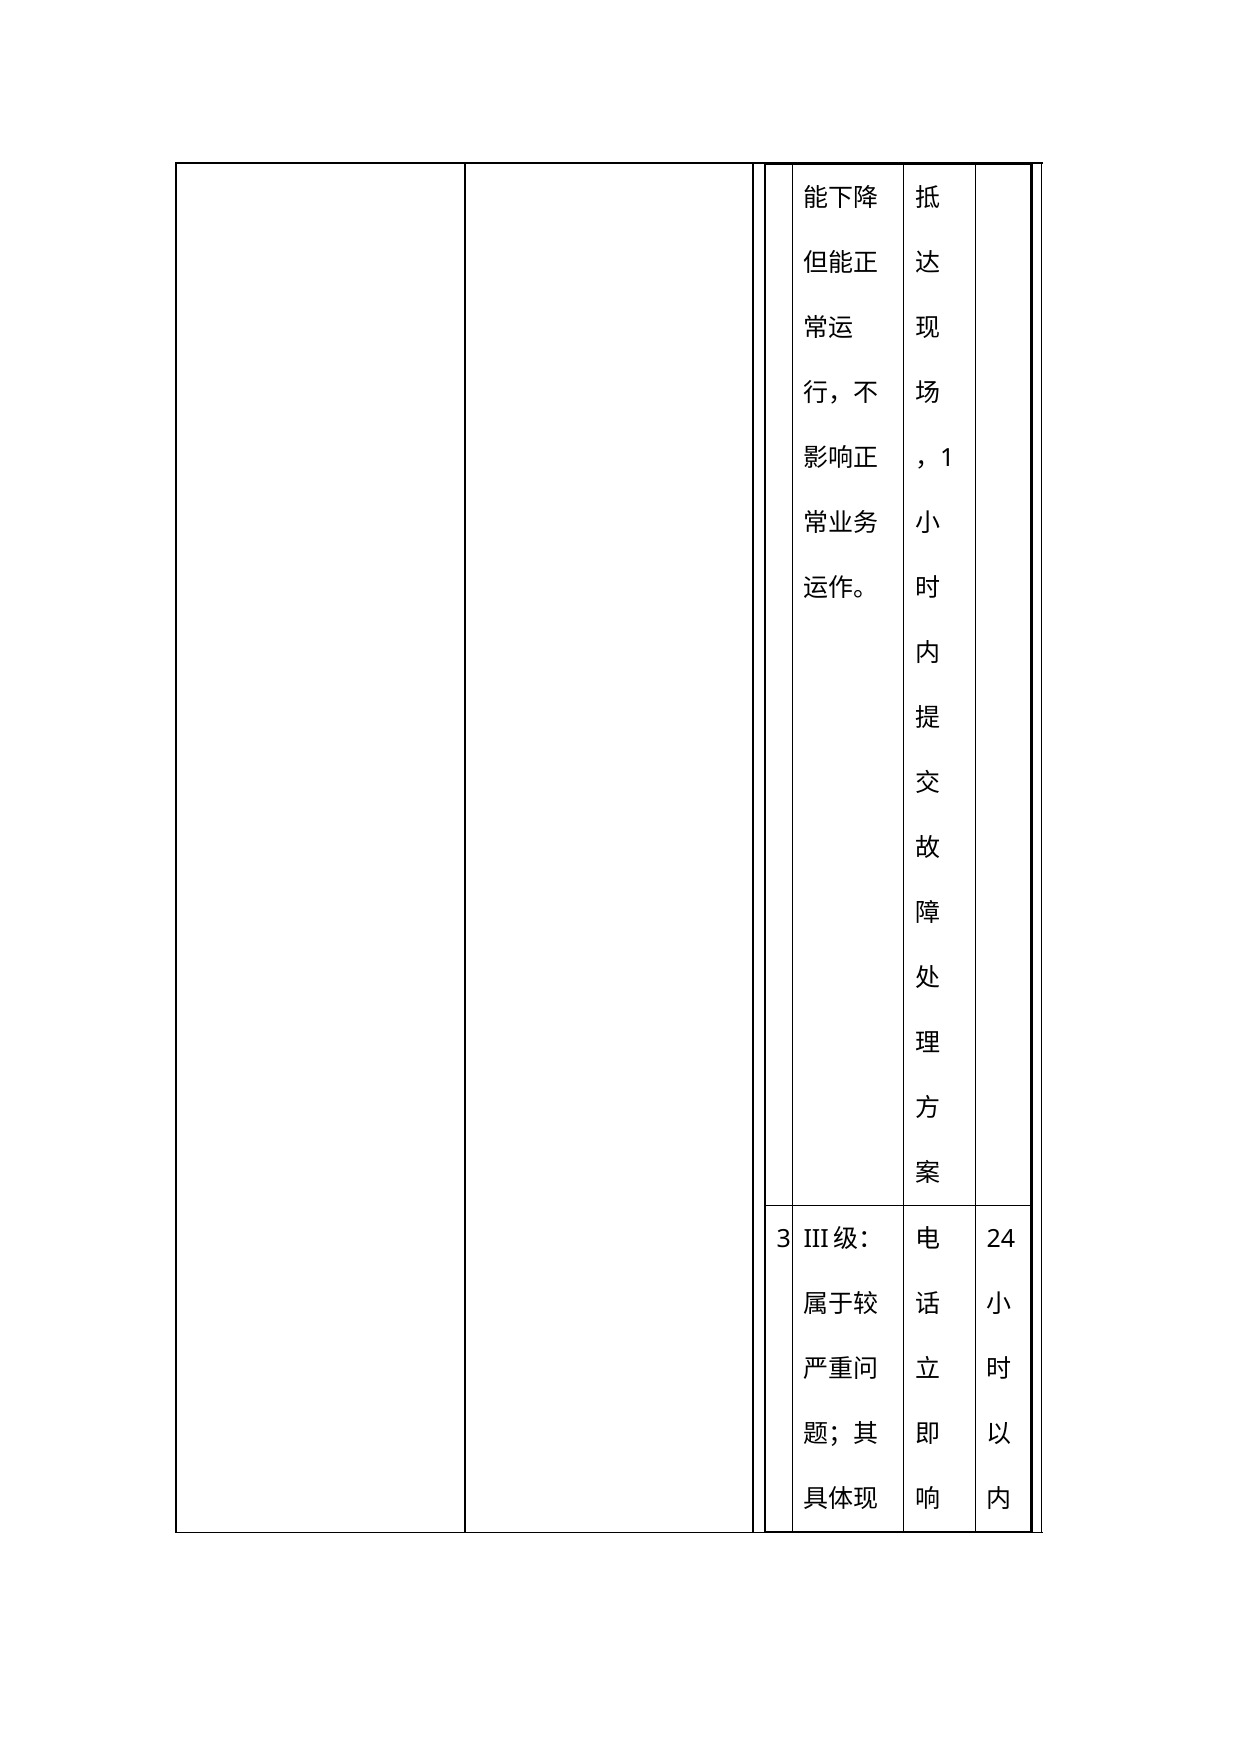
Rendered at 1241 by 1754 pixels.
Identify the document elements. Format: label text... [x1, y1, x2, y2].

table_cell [1033, 164, 1041, 1532]
table_cell ★ [466, 164, 752, 1532]
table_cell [766, 165, 792, 1205]
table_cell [793, 1206, 903, 1531]
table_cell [793, 165, 903, 1205]
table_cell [976, 1206, 1030, 1531]
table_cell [904, 165, 975, 1205]
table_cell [904, 1206, 975, 1531]
table_cell 1 [177, 164, 464, 1532]
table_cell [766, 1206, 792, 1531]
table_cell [976, 165, 1030, 1205]
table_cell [754, 164, 764, 1532]
